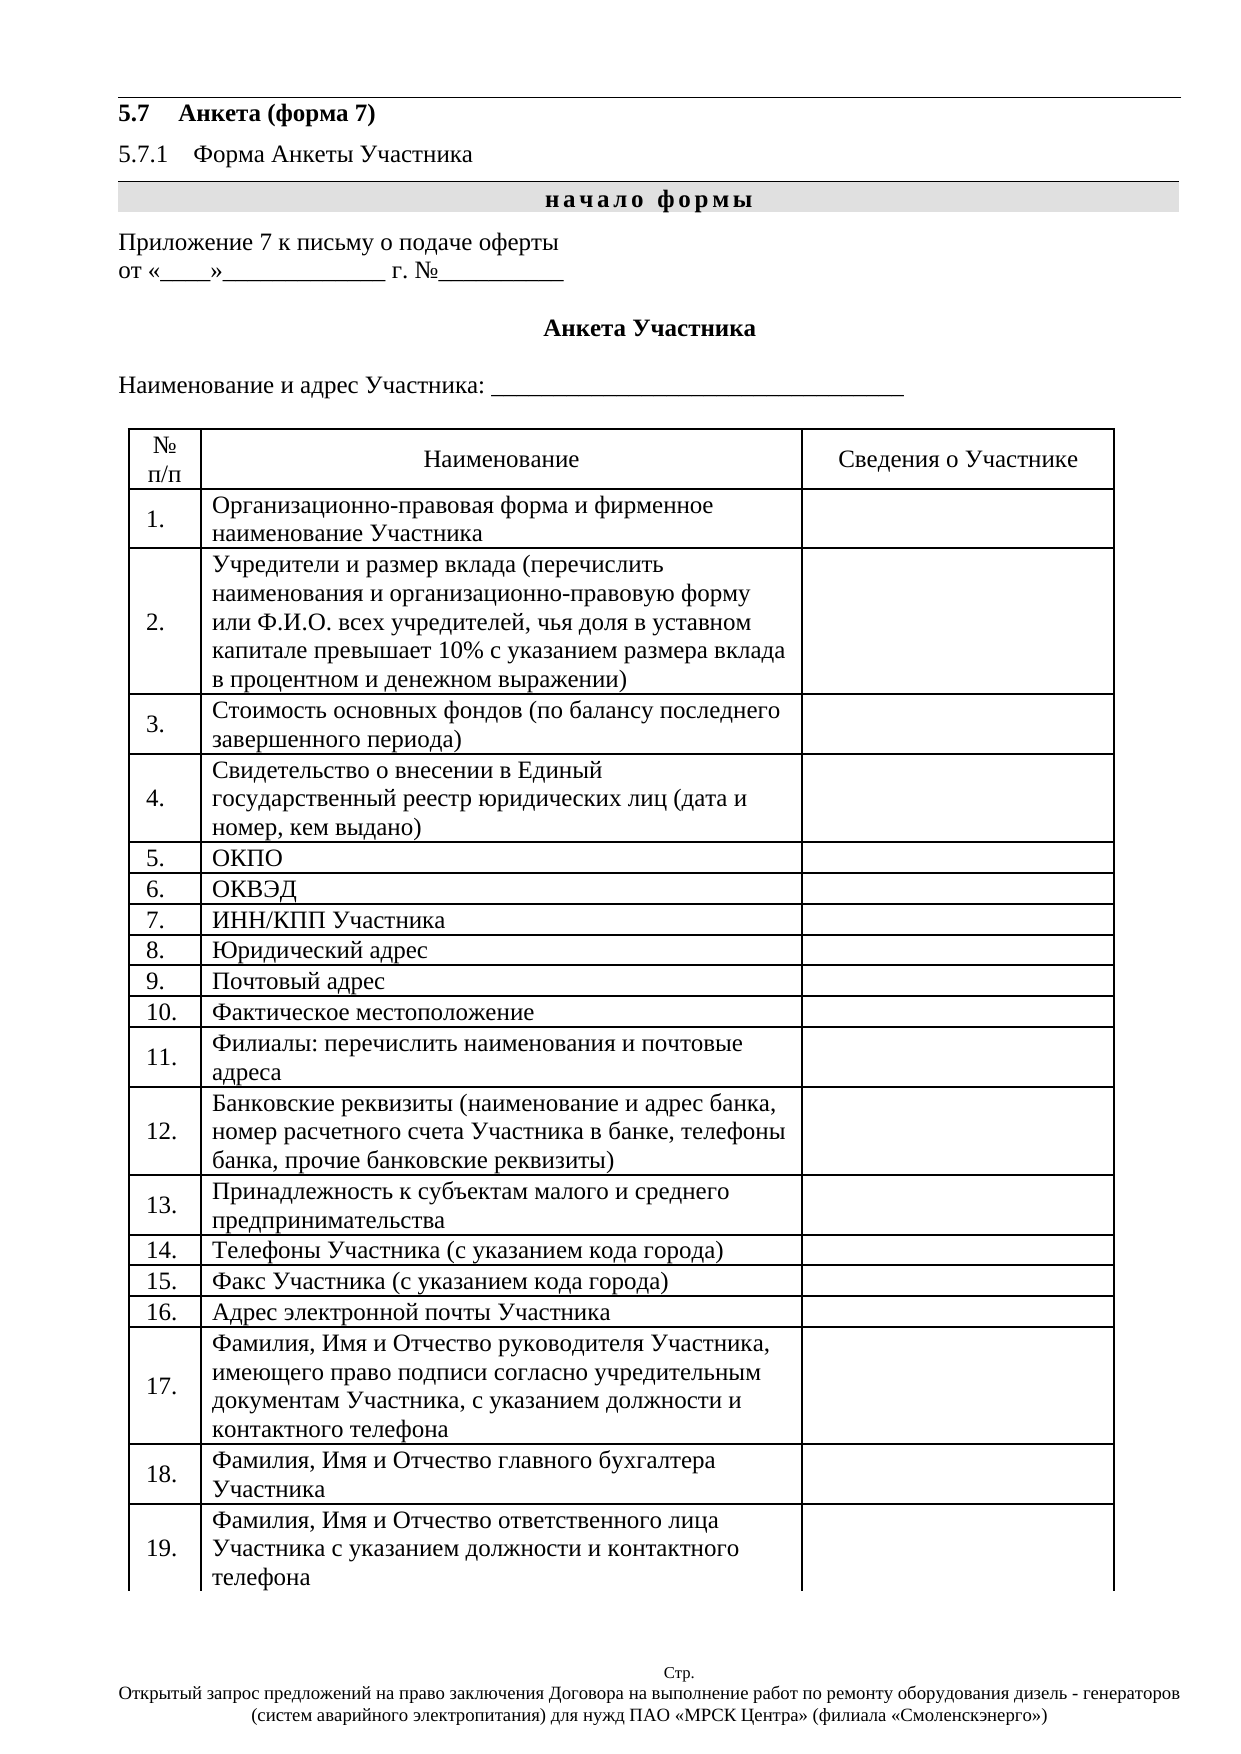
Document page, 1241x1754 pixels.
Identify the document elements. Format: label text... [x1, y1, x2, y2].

table_cell [803, 1505, 1113, 1591]
table_cell [130, 1236, 200, 1264]
text начало формы [118, 182, 1179, 212]
table_cell [130, 1505, 200, 1591]
table_cell Свидетельство о внесении в Единый государственный реестр юридических лиц (дата и номер, кем выдано) [202, 755, 801, 841]
table_cell [803, 1176, 1113, 1233]
table_cell [803, 1445, 1113, 1503]
table_cell ОКПО [202, 843, 801, 872]
table_cell [803, 695, 1113, 753]
table_cell [803, 490, 1113, 547]
table_cell Фамилия, Имя и Отчество руководителя Участника, имеющего право подписи согласно учредительным документам Участника, с указанием должности и контактного телефона [202, 1328, 801, 1443]
table_cell Почтовый адрес [202, 966, 801, 995]
table_cell Организационно-правовая форма и фирменное наименование Участника [202, 490, 801, 547]
table_cell Филиалы: перечислить наименования и почтовые адреса [202, 1028, 801, 1086]
table_cell Адрес электронной почты Участника [202, 1297, 801, 1326]
table_cell [130, 695, 200, 753]
table_cell [130, 1088, 200, 1174]
table_cell [803, 936, 1113, 964]
table_cell [803, 1266, 1113, 1295]
table_cell Принадлежность к субъектам малого и среднего предпринимательства [202, 1176, 801, 1233]
table_cell [130, 1297, 200, 1326]
table_cell Учредители и размер вклада (перечислить наименования и организационно-правовую форму или Ф.И.О. всех учредителей, чья доля в уставном капитале превышает 10% с указанием размера вклада в процентном и денежном выражении) [202, 549, 801, 693]
subtitle Анкета (форма 7) [118, 98, 1181, 127]
table_cell [130, 1028, 200, 1086]
table_cell [803, 874, 1113, 903]
table_cell Юридический адрес [202, 936, 801, 964]
table_cell [130, 843, 200, 872]
table_cell Факс Участника (с указанием кода города) [202, 1266, 801, 1295]
table_cell [803, 1088, 1113, 1174]
table_cell [130, 966, 200, 995]
table_cell [130, 1176, 200, 1233]
table_cell Фамилия, Имя и Отчество ответственного лица Участника с указанием должности и контактного телефона [202, 1505, 801, 1591]
table_cell [130, 1445, 200, 1503]
table_cell [803, 1028, 1113, 1086]
table_cell Фактическое местоположение [202, 997, 801, 1026]
table_cell [803, 843, 1113, 872]
table_cell [803, 966, 1113, 995]
table_header № п/п [130, 430, 200, 488]
table_cell [803, 755, 1113, 841]
table_cell [130, 874, 200, 903]
table_cell Фамилия, Имя и Отчество главного бухгалтера Участника [202, 1445, 801, 1503]
table_cell Банковские реквизиты (наименование и адрес банка, номер расчетного счета Участника в банке, телефоны банка, прочие банковские реквизиты) [202, 1088, 801, 1174]
table_cell [130, 1328, 200, 1443]
text Приложение 7 к письму о подаче оферты от «____»_____________ г. №__________ [118, 227, 1181, 284]
subtitle Форма Анкеты Участника [118, 139, 1181, 168]
table_cell [803, 1328, 1113, 1443]
text Анкета Участника [118, 313, 1181, 342]
table_cell [803, 1236, 1113, 1264]
text Наименование и адрес Участника: _________________________________ [118, 371, 1181, 399]
table_cell [803, 905, 1113, 933]
table_cell [803, 549, 1113, 693]
table_cell [130, 549, 200, 693]
table_cell [130, 936, 200, 964]
table_cell [130, 905, 200, 933]
table_cell [130, 490, 200, 547]
table_header Сведения о Участнике [803, 430, 1113, 488]
table_cell Стоимость основных фондов (по балансу последнего завершенного периода) [202, 695, 801, 753]
table_header Наименование [202, 430, 801, 488]
table_cell [803, 997, 1113, 1026]
table_cell ИНН/КПП Участника [202, 905, 801, 933]
table_cell Телефоны Участника (с указанием кода города) [202, 1236, 801, 1264]
table_cell [130, 1266, 200, 1295]
table_cell ОКВЭД [202, 874, 801, 903]
table_cell [130, 755, 200, 841]
table_cell [803, 1297, 1113, 1326]
table_cell [130, 997, 200, 1026]
